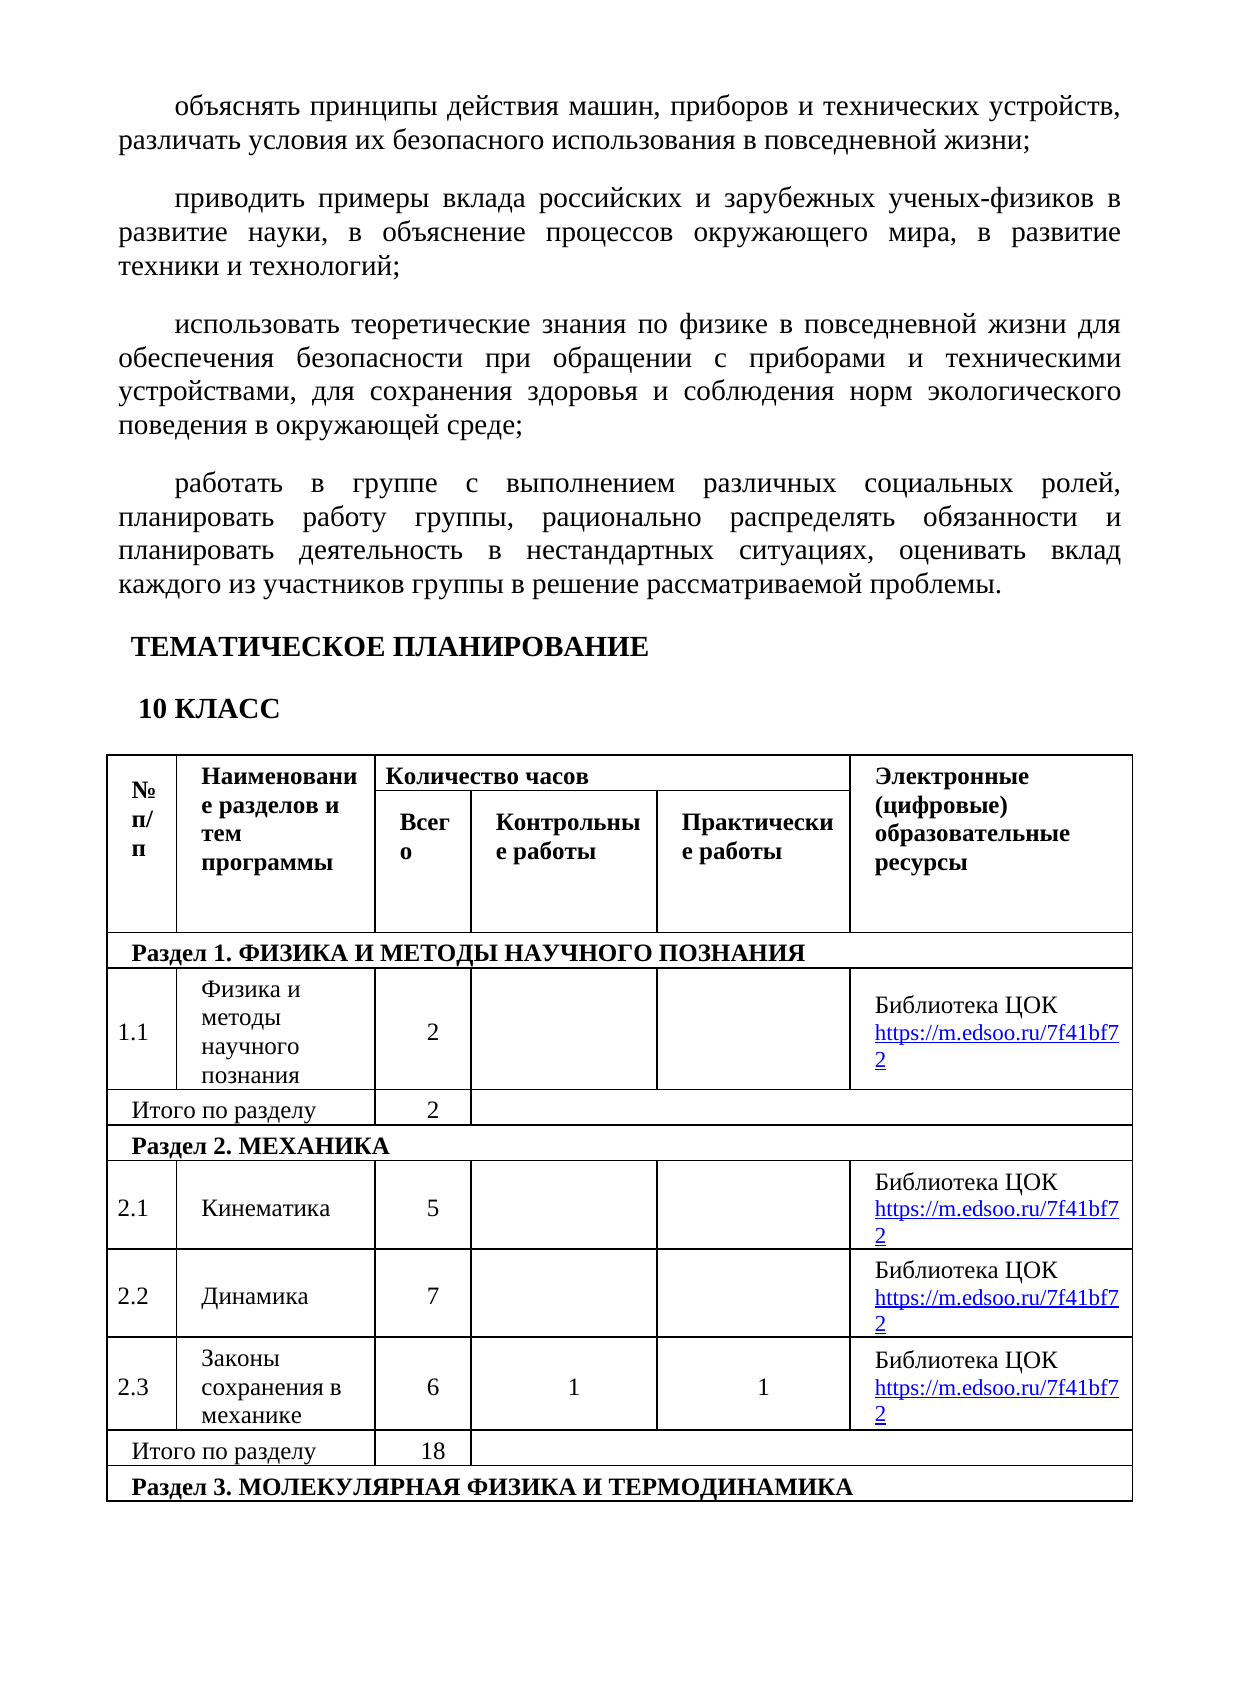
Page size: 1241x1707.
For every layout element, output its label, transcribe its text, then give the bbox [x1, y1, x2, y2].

table_cell 1 [658, 1338, 849, 1429]
text приводить примеры вклада российских и зарубежных ученых-физиков в развитие науки, в объяснение процессов окружающего мира, в развитие техники и технологий; [118, 181, 1122, 281]
table_cell 6 [376, 1338, 470, 1429]
table_cell 2 [376, 1090, 470, 1124]
table_cell Законы сохранения в механике [177, 1338, 374, 1429]
table_cell 1.1 [108, 969, 176, 1089]
table_cell [658, 1161, 849, 1248]
table_cell Раздел 3. МОЛЕКУЛЯРНАЯ ФИЗИКА И ТЕРМОДИНАМИКА [108, 1466, 1132, 1500]
table_cell Раздел 1. ФИЗИКА И МЕТОДЫ НАУЧНОГО ПОЗНАНИЯ [108, 933, 1132, 967]
table_cell 1 [472, 1338, 656, 1429]
table_header Количество часов [376, 756, 849, 790]
table_cell [658, 969, 849, 1089]
text 10 КЛАСС [131, 691, 1122, 725]
table_cell Практические работы [658, 791, 849, 931]
table_cell Физика и методы научного познания [177, 969, 374, 1089]
table_cell [472, 1161, 656, 1248]
text объяснять принципы действия машин, приборов и технических устройств, различать условия их безопасного использования в повседневной жизни; [118, 88, 1122, 156]
table_cell Динамика [177, 1250, 374, 1336]
table_cell Итого по разделу [108, 1431, 374, 1465]
table_cell 2.1 [108, 1161, 176, 1248]
table_cell Кинематика [177, 1161, 374, 1248]
table_header Электронные (цифровые) образовательные ресурсы [851, 756, 1132, 931]
table_cell Библиотека ЦОК https://m.edsoo.ru/7f41bf72 [851, 1161, 1132, 1248]
table_cell 2 [376, 969, 470, 1089]
table_cell [472, 969, 656, 1089]
table_header № п/п [108, 756, 176, 931]
table_cell [472, 1250, 656, 1336]
text использовать теоретические знания по физике в повседневной жизни для обеспечения безопасности при обращении с приборами и техническими устройствами, для сохранения здоровья и соблюдения норм экологического поведения в окружающей среде; [118, 306, 1122, 440]
table_header Наименование разделов и тем программы [177, 756, 374, 931]
text работать в группе с выполнением различных социальных ролей, планировать работу группы, рационально распределять обязанности и планировать деятельность в нестандартных ситуациях, оценивать вклад каждого из участников группы в решение рассматриваемой проблемы. [118, 465, 1122, 599]
table_cell 18 [376, 1431, 470, 1465]
table_cell Библиотека ЦОК https://m.edsoo.ru/7f41bf72 [851, 969, 1132, 1089]
text ТЕМАТИЧЕСКОЕ ПЛАНИРОВАНИЕ [131, 629, 1122, 662]
table_cell [472, 1431, 1132, 1465]
table_cell Контрольные работы [472, 791, 656, 931]
table_cell [658, 1250, 849, 1336]
table_cell 2.3 [108, 1338, 176, 1429]
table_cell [851, 1250, 1132, 1336]
table_cell Итого по разделу [108, 1090, 374, 1124]
table_cell 7 [376, 1250, 470, 1336]
table_cell 5 [376, 1161, 470, 1248]
table_cell Всего [376, 791, 470, 931]
table_cell [472, 1090, 1132, 1124]
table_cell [851, 1338, 1132, 1429]
table_cell Раздел 2. МЕХАНИКА [108, 1126, 1132, 1160]
table_cell 2.2 [108, 1250, 176, 1336]
